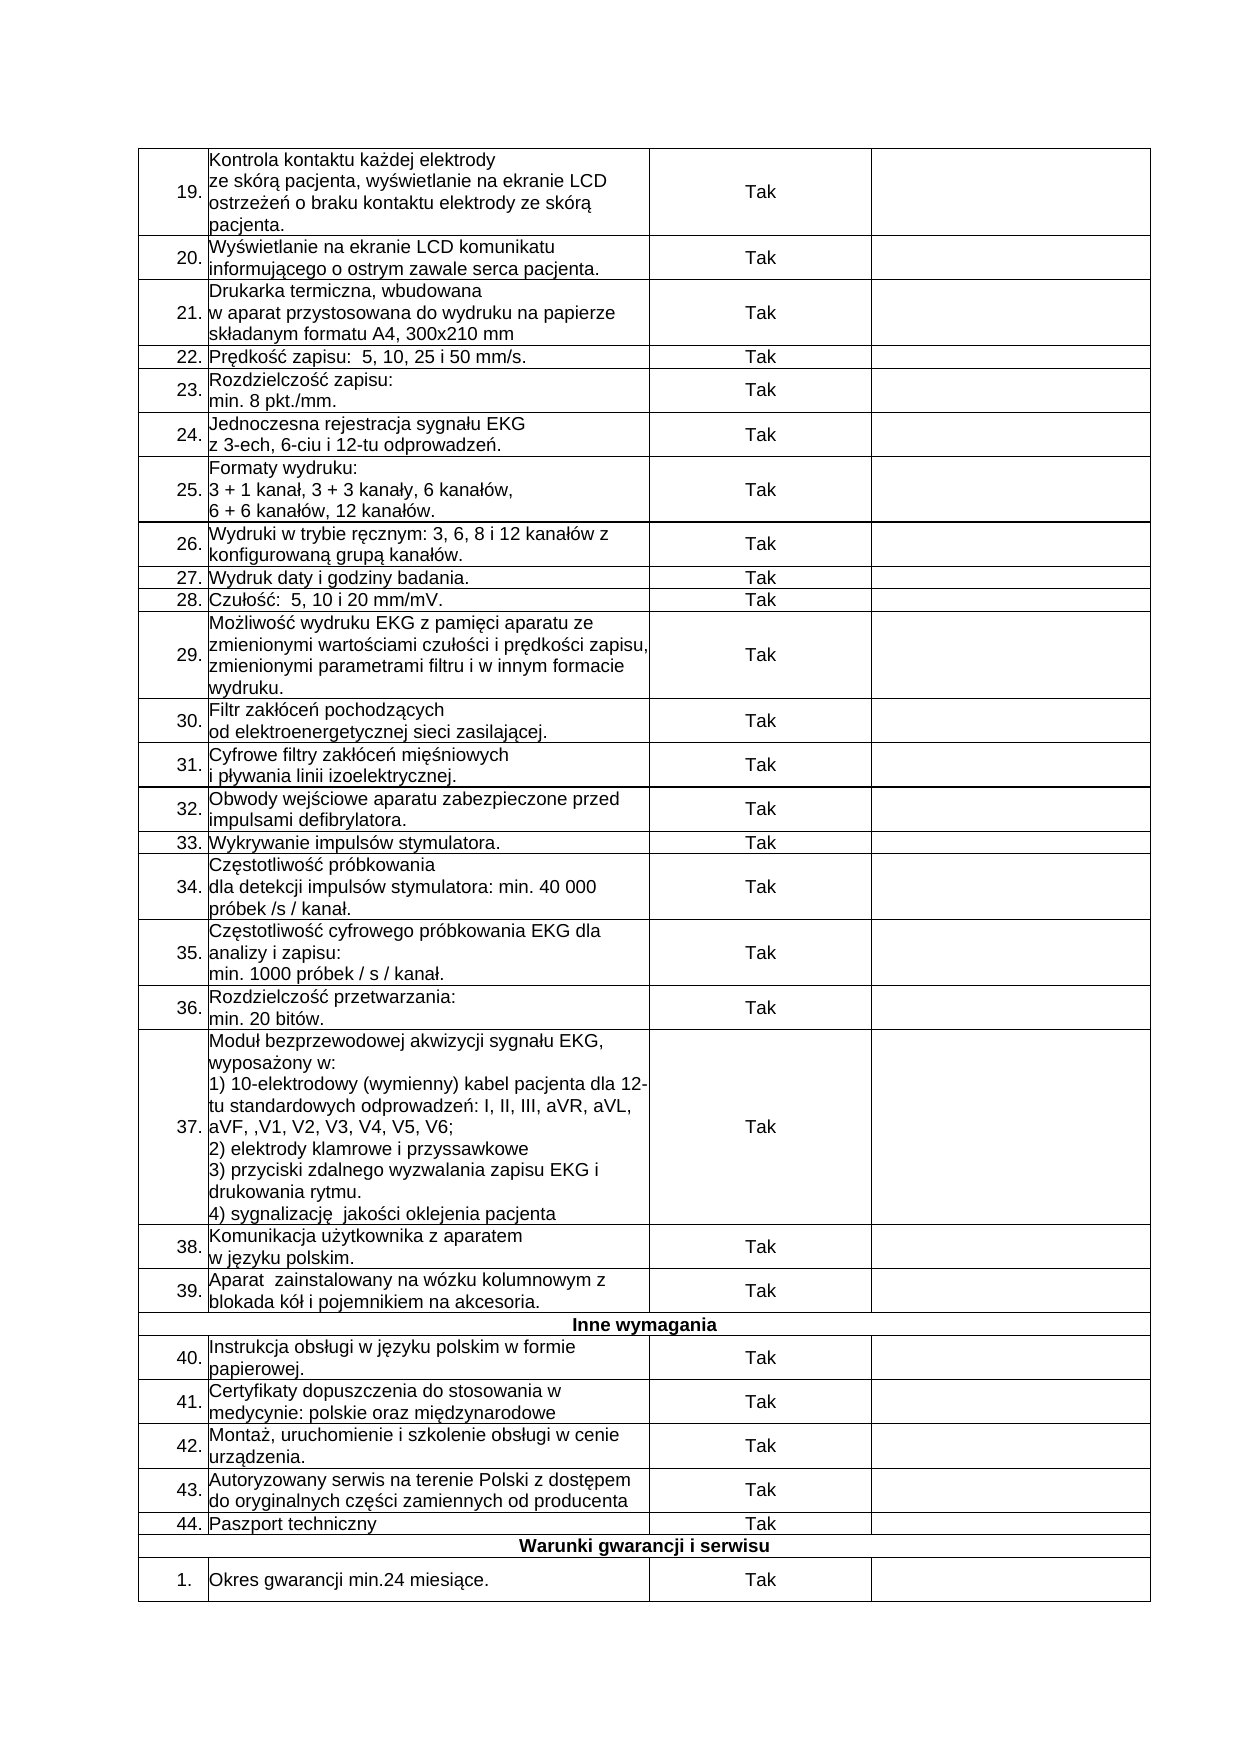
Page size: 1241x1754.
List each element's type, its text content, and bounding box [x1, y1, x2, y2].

table_cell [139, 1513, 208, 1534]
table_cell Kontrola kontaktu każdej elektrody ze skórą pacjenta, wyświetlanie na ekranie LCD ostrzeżeń o braku kontaktu elektrody ze skórą pacjenta. [209, 149, 649, 235]
table_cell [872, 743, 1150, 786]
table_cell [872, 854, 1150, 919]
table_cell Tak [650, 699, 871, 742]
table_cell [139, 612, 208, 698]
table_cell Wydruki w trybie ręcznym: 3, 6, 8 i 12 kanałów z konfigurowaną grupą kanałów. [209, 523, 649, 566]
table_cell [139, 1469, 208, 1512]
table_cell Tak [650, 280, 871, 345]
table_cell [872, 236, 1150, 279]
table_cell [139, 457, 208, 521]
table_cell Tak [650, 854, 871, 919]
table_cell Instrukcja obsługi w języku polskim w formie papierowej. [209, 1336, 649, 1379]
table_cell [872, 1269, 1150, 1312]
table_cell Jednoczesna rejestracja sygnału EKG z 3-ech, 6-ciu i 12-tu odprowadzeń. [209, 413, 649, 456]
table_cell [139, 413, 208, 456]
table_cell [872, 699, 1150, 742]
table_cell [872, 1336, 1150, 1379]
table_cell [139, 523, 208, 566]
table_cell Tak [650, 1336, 871, 1379]
table_cell Autoryzowany serwis na terenie Polski z dostępem do oryginalnych części zamiennych od producenta [209, 1469, 649, 1512]
table_cell [872, 1225, 1150, 1268]
table_cell Tak [650, 236, 871, 279]
table_cell Cyfrowe filtry zakłóceń mięśniowych i pływania linii izoelektrycznej. [209, 743, 649, 786]
table_cell [872, 986, 1150, 1029]
table_cell [139, 1030, 208, 1224]
table_cell Tak [650, 788, 871, 831]
table_cell Wykrywanie impulsów stymulatora. [209, 832, 649, 853]
table_cell Tak [650, 743, 871, 786]
table_cell [872, 457, 1150, 521]
table_cell Tak [650, 1424, 871, 1467]
table_cell Rozdzielczość przetwarzania: min. 20 bitów. [209, 986, 649, 1029]
table_cell Tak [650, 149, 871, 235]
table_cell [872, 280, 1150, 345]
table_cell [872, 1030, 1150, 1224]
table_cell [139, 743, 208, 786]
table_cell [139, 1424, 208, 1467]
table_cell Tak [650, 1513, 871, 1534]
table_cell Rozdzielczość zapisu: min. 8 pkt./mm. [209, 369, 649, 412]
table_cell [139, 1336, 208, 1379]
table_cell [872, 920, 1150, 985]
table_cell [139, 1225, 208, 1268]
table_cell [872, 1513, 1150, 1534]
table_cell Tak [650, 1030, 871, 1224]
table_cell Tak [650, 1469, 871, 1512]
table_cell [872, 1380, 1150, 1423]
table_cell Tak [650, 1225, 871, 1268]
table_cell Tak [650, 413, 871, 456]
table_cell [872, 567, 1150, 588]
table_cell [872, 369, 1150, 412]
table_cell Częstotliwość cyfrowego próbkowania EKG dla analizy i zapisu: min. 1000 próbek / s / kanał. [209, 920, 649, 985]
table_cell [872, 1469, 1150, 1512]
table_cell Tak [650, 1269, 871, 1312]
table_cell Tak [650, 1380, 871, 1423]
table_cell [872, 788, 1150, 831]
table_cell Tak [650, 612, 871, 698]
table_cell [872, 1424, 1150, 1467]
table_cell [872, 149, 1150, 235]
table_cell Certyfikaty dopuszczenia do stosowania w medycynie: polskie oraz międzynarodowe [209, 1380, 649, 1423]
table_cell Okres gwarancji min.24 miesiące. [209, 1558, 649, 1601]
table_cell [139, 986, 208, 1029]
table_cell [872, 612, 1150, 698]
table_cell Drukarka termiczna, wbudowana w aparat przystosowana do wydruku na papierze składanym formatu A4, 300x210 mm [209, 280, 649, 345]
table_cell [139, 1269, 208, 1312]
table_cell [139, 1380, 208, 1423]
table_cell [139, 149, 208, 235]
table_cell [139, 1558, 208, 1601]
table_cell Częstotliwość próbkowania dla detekcji impulsów stymulatora: min. 40 000 próbek /s / kanał. [209, 854, 649, 919]
table_cell [872, 523, 1150, 566]
table_cell [139, 699, 208, 742]
table_cell Tak [650, 457, 871, 521]
table_cell [872, 832, 1150, 853]
table_cell Tak [650, 920, 871, 985]
table_cell [139, 567, 208, 588]
table_cell Montaż, uruchomienie i szkolenie obsługi w cenie urządzenia. [209, 1424, 649, 1467]
table_cell [139, 280, 208, 345]
table_cell Tak [650, 567, 871, 588]
table_cell Wydruk daty i godziny badania. [209, 567, 649, 588]
table_cell Paszport techniczny [209, 1513, 649, 1534]
table_cell Tak [650, 346, 871, 367]
table_cell [139, 854, 208, 919]
table_cell [872, 1558, 1150, 1601]
table_cell Tak [650, 1558, 871, 1601]
table_cell [139, 369, 208, 412]
table_cell Tak [650, 986, 871, 1029]
table_cell Tak [650, 832, 871, 853]
table_cell [139, 589, 208, 611]
table_cell [139, 788, 208, 831]
table_cell Inne wymagania [139, 1313, 1150, 1335]
table_cell Tak [650, 589, 871, 611]
table_cell [139, 832, 208, 853]
table_cell [872, 346, 1150, 367]
table_cell Prędkość zapisu: 5, 10, 25 i 50 mm/s. [209, 346, 649, 367]
table_cell Warunki gwarancji i serwisu [139, 1535, 1150, 1557]
table_cell Formaty wydruku: 3 + 1 kanał, 3 + 3 kanały, 6 kanałów, 6 + 6 kanałów, 12 kanałów. [209, 457, 649, 521]
table_cell Aparat zainstalowany na wózku kolumnowym z blokada kół i pojemnikiem na akcesoria. [209, 1269, 649, 1312]
table_cell Tak [650, 523, 871, 566]
table_cell Komunikacja użytkownika z aparatem w języku polskim. [209, 1225, 649, 1268]
table_cell Moduł bezprzewodowej akwizycji sygnału EKG, wyposażony w: 1) 10-elektrodowy (wymienny) kabel pacjenta dla 12-tu standardowych odprowadzeń: I, II, III, aVR, aVL, aVF, ,V1, V2, V3, V4, V5, V6; 2) elektrody klamrowe i przyssawkowe 3) przyciski zdalnego wyzwalania zapisu EKG i drukowania rytmu. 4) sygnalizację jakości oklejenia pacjenta [209, 1030, 649, 1224]
table_cell [139, 236, 208, 279]
table_cell Obwody wejściowe aparatu zabezpieczone przed impulsami defibrylatora. [209, 788, 649, 831]
table_cell Wyświetlanie na ekranie LCD komunikatu informującego o ostrym zawale serca pacjenta. [209, 236, 649, 279]
table_cell Filtr zakłóceń pochodzących od elektroenergetycznej sieci zasilającej. [209, 699, 649, 742]
table_cell [139, 920, 208, 985]
table_cell [139, 346, 208, 367]
table_cell [872, 589, 1150, 611]
table_cell Możliwość wydruku EKG z pamięci aparatu ze zmienionymi wartościami czułości i prędkości zapisu, zmienionymi parametrami filtru i w innym formacie wydruku. [209, 612, 649, 698]
table_cell Czułość: 5, 10 i 20 mm/mV. [209, 589, 649, 611]
table_cell [872, 413, 1150, 456]
table_cell Tak [650, 369, 871, 412]
